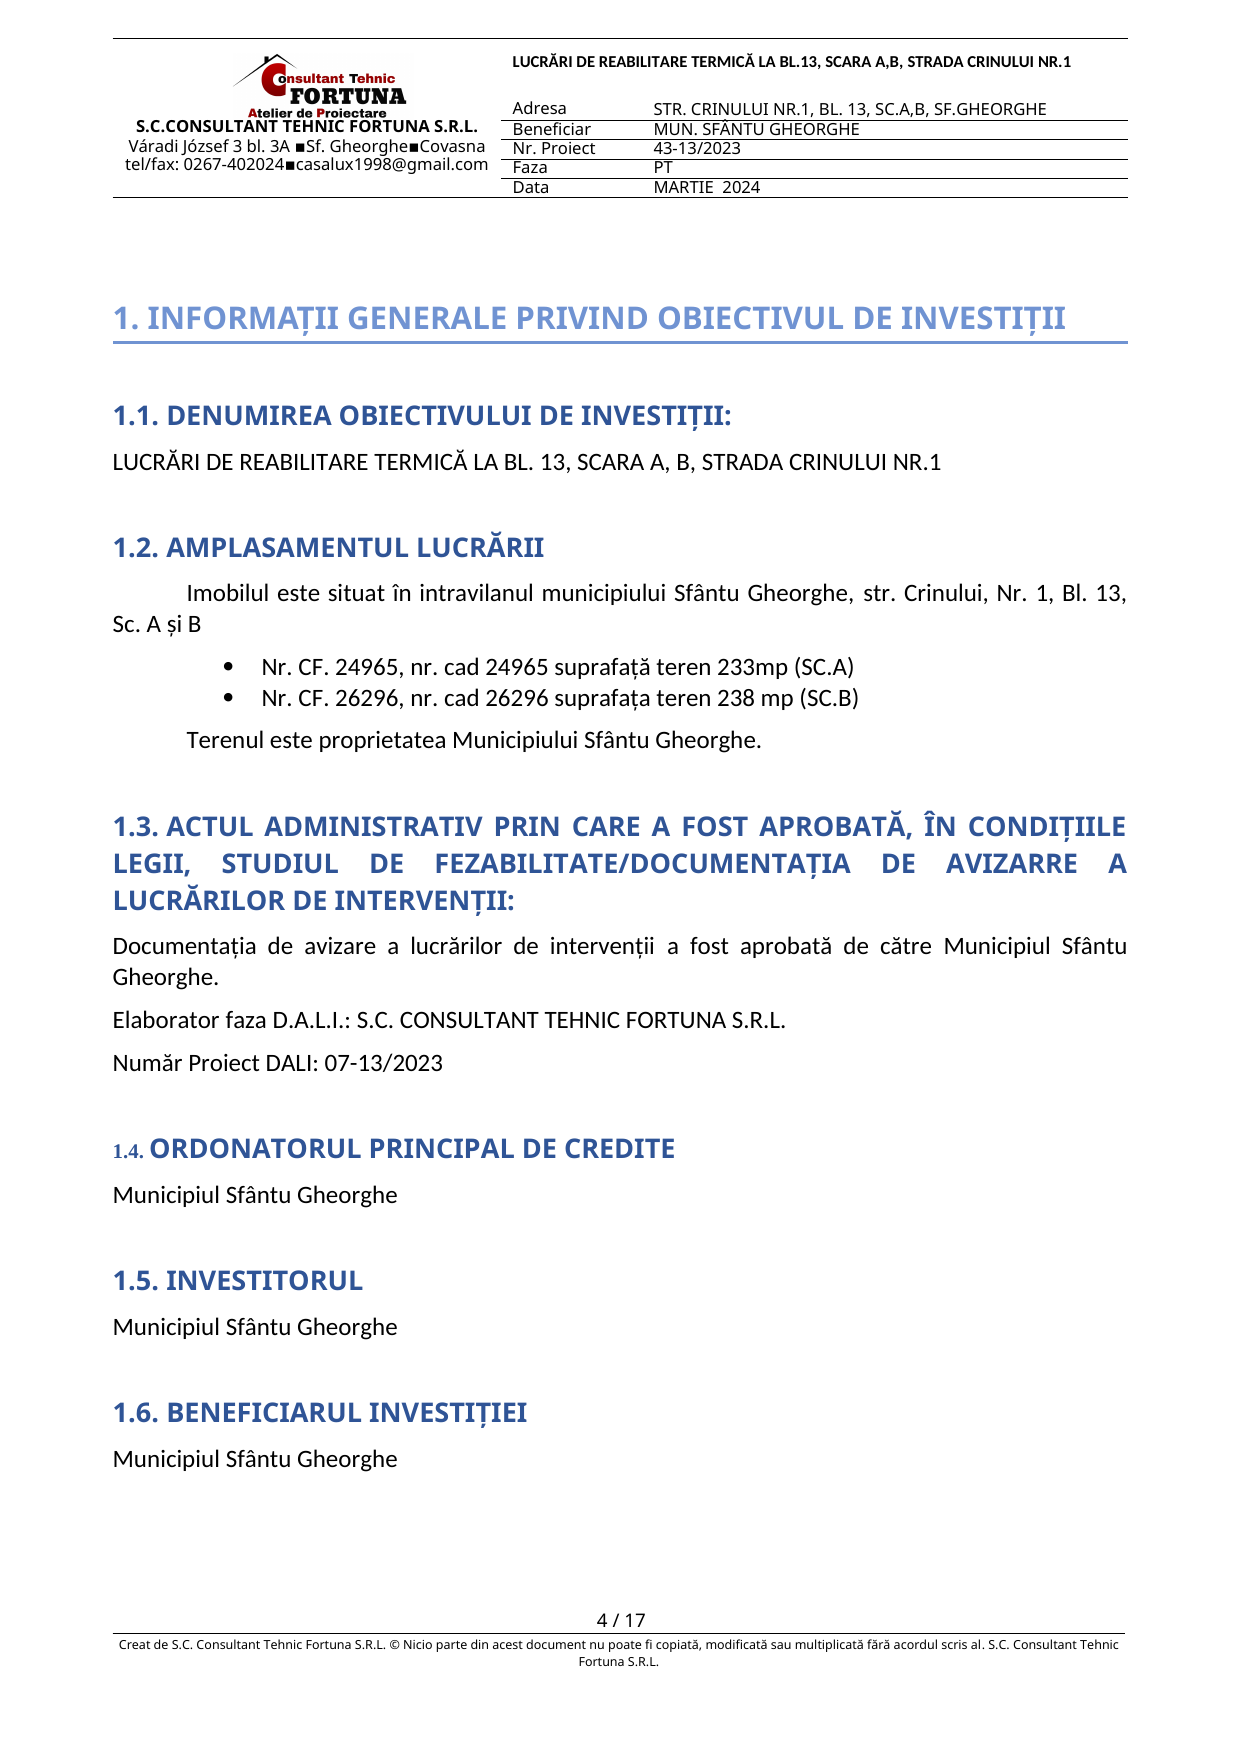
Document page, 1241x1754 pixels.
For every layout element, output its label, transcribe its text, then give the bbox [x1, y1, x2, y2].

text Municipiul Sfântu Gheorghe [112, 1443, 1128, 1473]
subtitle Amplasamentul lucrării [112, 528, 1128, 565]
subtitle ACTUL ADMINISTRATIV PRIN CARE A FOST APROBATĂ, ÎN CONDIȚIILE LEGII, STUDIUL DE FEZABILITATE/DOCUMENTAȚIA DE AVIZARRE A LUCRĂRILOR DE INTERVENȚII: [112, 807, 1128, 918]
text Număr Proiect DALI: 07-13/2023 [112, 1047, 1128, 1077]
text Documentația de avizare a lucrărilor de intervenții a fost aprobată de către Municipiul Sfântu Gheorghe. [112, 930, 1128, 991]
subtitle ORDONATORUL PRINCIPAL DE CREDITE [112, 1129, 1128, 1166]
subtitle BENEFICIARUL INVESTIȚIEI [112, 1393, 1128, 1430]
text Municipiul Sfântu Gheorghe [112, 1311, 1128, 1341]
text Elaborator faza D.A.L.I.: S.C. CONSULTANT TEHNIC FORTUNA S.R.L. [351, 1004, 1128, 1034]
list Nr. CF. 24965, nr. cad 24965 suprafață teren 233mp (SC.A) [224, 651, 1128, 682]
text Terenul este proprietatea Municipiului Sfântu Gheorghe. [112, 725, 1128, 755]
subtitle INFORMAȚII GENERALE PRIVIND OBIECTIVUL DE INVESTIȚII [112, 296, 1128, 344]
picture [232, 53, 414, 120]
list Nr. CF. 26296, nr. cad 26296 suprafața teren 238 mp (SC.B) [224, 682, 1128, 712]
text LUCRĂRI DE REABILITARE TERMICĂ LA BL. 13, SCARA A, B, STRADA CRINULUI NR.1 [112, 446, 1128, 476]
text Imobilul este situat în intravilanul municipiului Sfântu Gheorghe, str. Crinului, Nr. 1, Bl. 13, Sc. A și B [112, 578, 1128, 639]
subtitle INVESTITORUL [112, 1262, 1128, 1298]
text Municipiul Sfântu Gheorghe [112, 1179, 1128, 1209]
subtitle DENUMIREA OBIECTIVULUI DE INVESTIȚII: [112, 396, 1128, 433]
